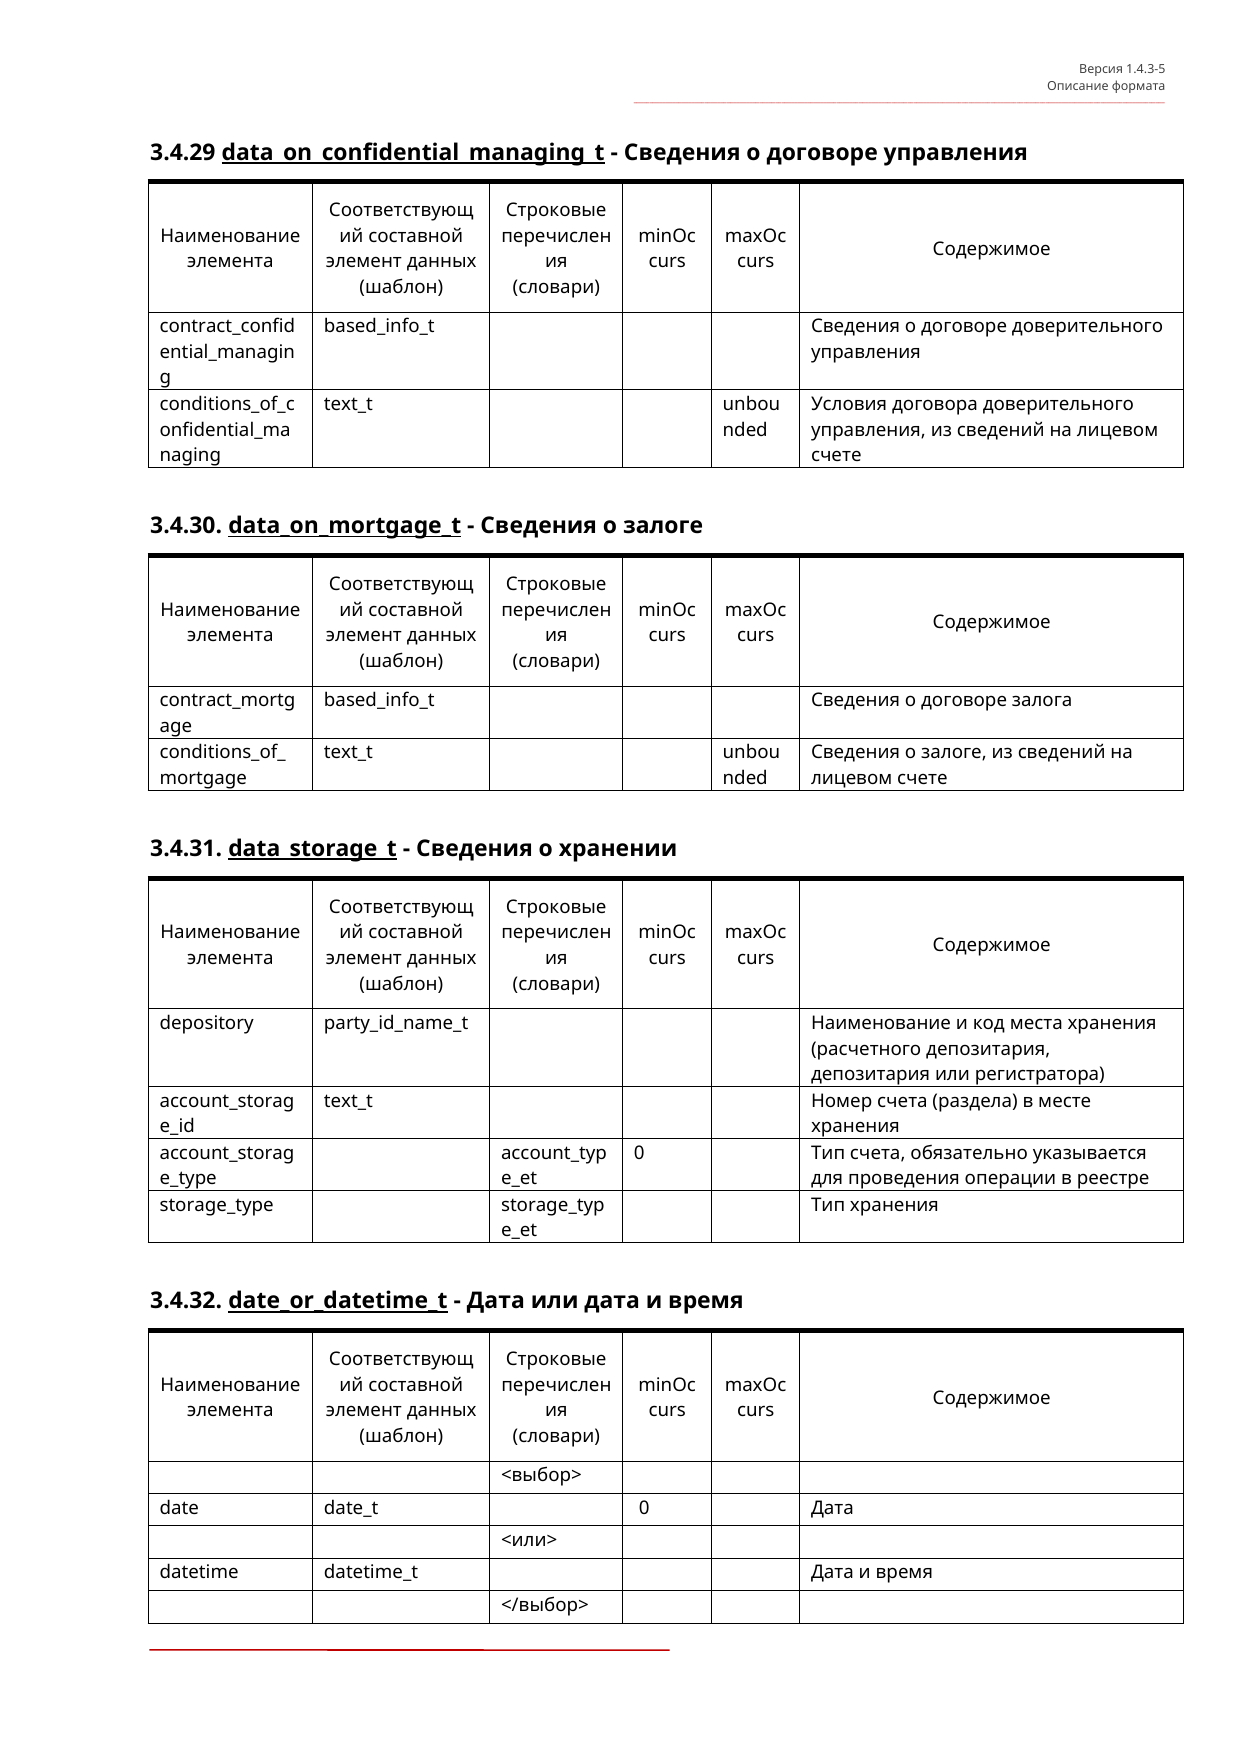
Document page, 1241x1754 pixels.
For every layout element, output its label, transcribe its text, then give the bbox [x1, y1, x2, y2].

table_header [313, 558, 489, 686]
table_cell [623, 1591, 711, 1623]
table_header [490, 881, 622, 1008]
subtitle 3.4.31. data_storage_t - Сведения о хранении [150, 832, 1165, 863]
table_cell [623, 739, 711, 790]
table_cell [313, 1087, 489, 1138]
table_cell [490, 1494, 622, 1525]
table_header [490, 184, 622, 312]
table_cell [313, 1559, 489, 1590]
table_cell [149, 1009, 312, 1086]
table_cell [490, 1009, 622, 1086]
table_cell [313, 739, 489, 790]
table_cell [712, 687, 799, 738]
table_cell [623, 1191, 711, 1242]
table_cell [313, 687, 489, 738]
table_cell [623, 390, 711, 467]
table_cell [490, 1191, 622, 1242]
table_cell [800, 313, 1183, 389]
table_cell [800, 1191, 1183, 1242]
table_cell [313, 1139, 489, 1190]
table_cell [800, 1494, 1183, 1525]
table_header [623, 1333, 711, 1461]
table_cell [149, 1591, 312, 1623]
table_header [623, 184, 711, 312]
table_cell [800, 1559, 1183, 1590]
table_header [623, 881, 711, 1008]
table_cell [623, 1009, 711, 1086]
subtitle 3.4.32. date_or_datetime_t - Дата или дата и время [150, 1284, 1165, 1316]
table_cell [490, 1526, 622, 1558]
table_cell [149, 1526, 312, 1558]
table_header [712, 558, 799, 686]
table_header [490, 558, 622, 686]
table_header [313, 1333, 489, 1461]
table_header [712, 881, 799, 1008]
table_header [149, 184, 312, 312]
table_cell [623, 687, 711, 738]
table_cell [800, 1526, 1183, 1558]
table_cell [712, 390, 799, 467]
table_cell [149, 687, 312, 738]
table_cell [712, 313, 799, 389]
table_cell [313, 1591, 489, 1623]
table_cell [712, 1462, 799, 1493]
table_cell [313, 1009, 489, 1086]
subtitle 3.4.30. data_on_mortgage_t - Сведения о залоге [150, 509, 1165, 541]
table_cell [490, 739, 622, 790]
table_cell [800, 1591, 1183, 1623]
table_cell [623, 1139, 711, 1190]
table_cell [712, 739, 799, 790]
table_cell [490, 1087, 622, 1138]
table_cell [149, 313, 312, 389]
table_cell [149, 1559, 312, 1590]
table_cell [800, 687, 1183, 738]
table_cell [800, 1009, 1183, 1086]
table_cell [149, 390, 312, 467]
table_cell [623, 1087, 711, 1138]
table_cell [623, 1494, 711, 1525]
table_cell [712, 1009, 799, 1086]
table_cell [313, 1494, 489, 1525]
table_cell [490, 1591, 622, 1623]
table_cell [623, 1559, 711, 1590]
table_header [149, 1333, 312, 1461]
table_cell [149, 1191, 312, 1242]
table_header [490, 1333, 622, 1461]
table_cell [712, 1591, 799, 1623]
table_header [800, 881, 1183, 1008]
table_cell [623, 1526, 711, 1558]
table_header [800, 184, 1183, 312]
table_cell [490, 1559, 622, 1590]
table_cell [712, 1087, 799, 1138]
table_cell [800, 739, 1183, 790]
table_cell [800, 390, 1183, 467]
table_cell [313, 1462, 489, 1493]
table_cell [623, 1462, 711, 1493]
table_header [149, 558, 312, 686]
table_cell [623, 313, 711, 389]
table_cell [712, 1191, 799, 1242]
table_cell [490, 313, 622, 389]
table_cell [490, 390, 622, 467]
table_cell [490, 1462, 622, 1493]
subtitle 3.4.29 data_on_confidential_managing_t - Сведения о договоре управления [150, 136, 1165, 167]
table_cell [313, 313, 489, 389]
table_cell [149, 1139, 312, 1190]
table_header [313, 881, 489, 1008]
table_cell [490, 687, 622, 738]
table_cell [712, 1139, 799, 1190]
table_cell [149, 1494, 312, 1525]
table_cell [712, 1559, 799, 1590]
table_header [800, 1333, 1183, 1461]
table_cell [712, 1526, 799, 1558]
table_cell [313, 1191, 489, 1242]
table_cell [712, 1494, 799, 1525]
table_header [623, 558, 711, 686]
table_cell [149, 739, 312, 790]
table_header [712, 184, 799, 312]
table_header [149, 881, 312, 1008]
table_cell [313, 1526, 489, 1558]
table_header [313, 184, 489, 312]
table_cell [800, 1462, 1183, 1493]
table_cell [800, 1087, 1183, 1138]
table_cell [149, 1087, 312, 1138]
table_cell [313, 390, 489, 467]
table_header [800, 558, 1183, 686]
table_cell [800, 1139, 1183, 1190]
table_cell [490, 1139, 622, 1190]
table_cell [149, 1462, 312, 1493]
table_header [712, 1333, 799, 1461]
